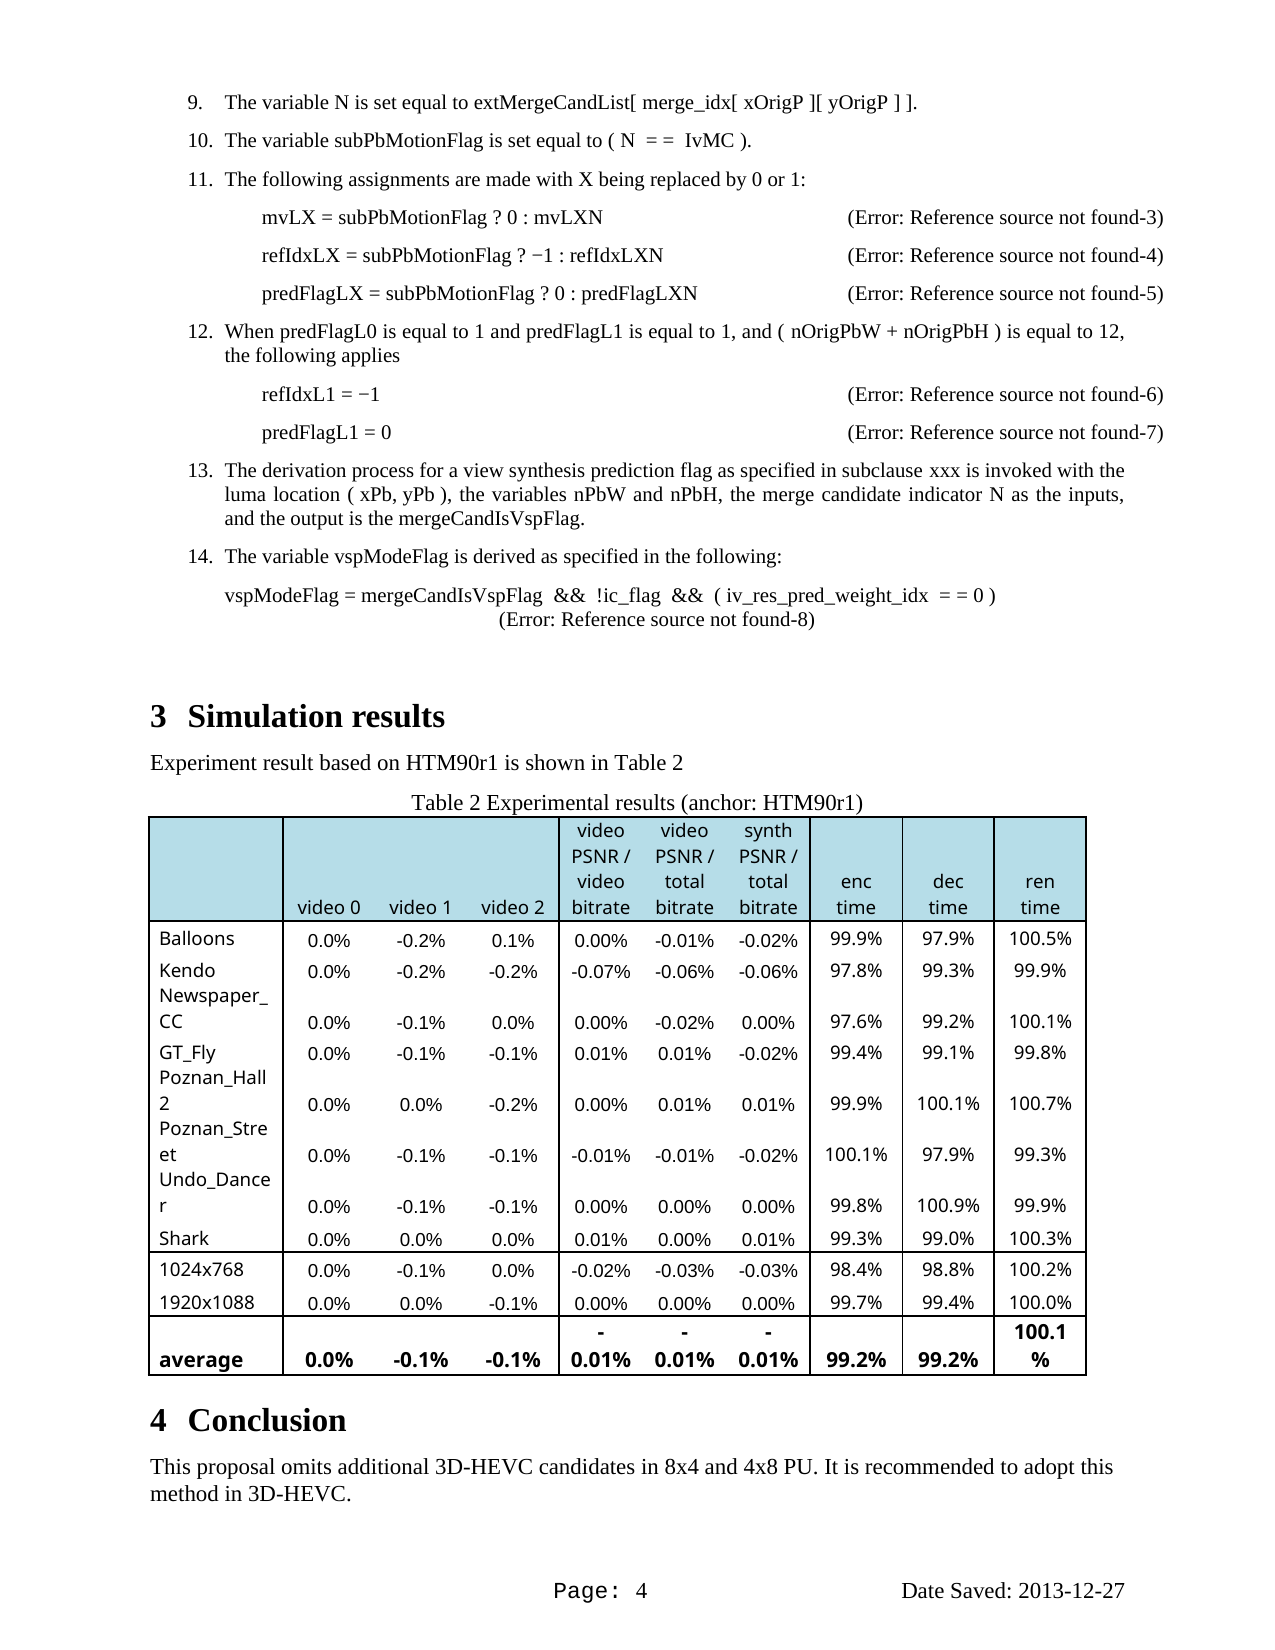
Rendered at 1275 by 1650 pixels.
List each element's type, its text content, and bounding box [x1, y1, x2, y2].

table_cell average [150, 1317, 282, 1374]
table_cell -0.02% [643, 983, 726, 1033]
table_cell 100.2% [995, 1253, 1085, 1282]
table_cell -0.1% [375, 1167, 467, 1218]
table_cell 99.7% [811, 1282, 902, 1315]
table_cell 0.01% [643, 1034, 726, 1065]
table_header dec time [903, 818, 993, 920]
table_cell -0.02% [726, 1034, 809, 1065]
table_cell -0.1% [375, 1034, 467, 1065]
table_cell 0.0% [467, 1253, 558, 1282]
table_cell 100.7% [995, 1065, 1085, 1116]
table_cell 0.01% [726, 1218, 809, 1251]
table_cell -0.02% [726, 1116, 809, 1167]
table_cell -0.01% [643, 1317, 726, 1374]
table_cell Shark [150, 1218, 282, 1251]
table_cell 0.0% [284, 1218, 375, 1251]
table_cell 99.9% [811, 1065, 902, 1116]
table_cell -0.1% [467, 1034, 558, 1065]
table_cell Kendo [150, 951, 282, 982]
table_cell 97.9% [903, 922, 993, 951]
table_cell 1920x1088 [150, 1282, 282, 1315]
table_cell 98.8% [903, 1253, 993, 1282]
text The variable subPbMotionFlag is set equal to ( N = = IvMC ). [187, 128, 1125, 152]
table_cell 0.00% [726, 1282, 809, 1315]
table_cell -0.2% [375, 922, 467, 951]
table_cell 99.2% [903, 983, 993, 1033]
table_cell -0.2% [375, 951, 467, 982]
table_header video PSNR / total bitrate [643, 818, 726, 920]
text The following assignments are made with X being replaced by 0 or 1: [187, 166, 1125, 191]
table_cell -0.01% [560, 1317, 643, 1374]
table_cell 99.2% [811, 1317, 902, 1374]
table_cell -0.03% [643, 1253, 726, 1282]
table_header enc time [811, 818, 902, 920]
table_cell -0.01% [643, 1116, 726, 1167]
table_header [150, 818, 282, 920]
table_cell 1024x768 [150, 1253, 282, 1282]
table_cell -0.1% [467, 1282, 558, 1315]
table_cell -0.01% [643, 922, 726, 951]
table_cell 99.3% [903, 951, 993, 982]
table_cell 99.0% [903, 1218, 993, 1251]
table_cell -0.03% [726, 1253, 809, 1282]
table_cell -0.07% [560, 951, 643, 982]
table_cell 100.3% [995, 1218, 1085, 1251]
table_cell 99.8% [995, 1034, 1085, 1065]
table_cell Poznan_Hall2 [150, 1065, 282, 1116]
table_cell -0.1% [467, 1116, 558, 1167]
table_cell -0.1% [375, 1317, 467, 1374]
table_cell 100.9% [903, 1167, 993, 1218]
table_cell -0.02% [726, 922, 809, 951]
table_cell 0.01% [560, 1034, 643, 1065]
table_cell -0.01% [726, 1317, 809, 1374]
table_cell -0.01% [560, 1116, 643, 1167]
table_cell 0.0% [375, 1282, 467, 1315]
table_cell 0.00% [726, 983, 809, 1033]
table_cell 0.00% [560, 1282, 643, 1315]
table_cell 0.0% [375, 1065, 467, 1116]
table_cell 0.0% [467, 983, 558, 1033]
table_cell 99.4% [903, 1282, 993, 1315]
text The derivation process for a view synthesis prediction flag as specified in subclause xxx is invoked with the luma location ( xPb, yPb ), the variables nPbW and nPbH, the merge candidate indicator N as the inputs, and the output is the mergeCandIsVspFlag. [187, 458, 1125, 530]
table_cell -0.06% [643, 951, 726, 982]
table_cell Undo_Dancer [150, 1167, 282, 1218]
table_cell 100.1% [995, 1317, 1085, 1374]
table_cell GT_Fly [150, 1034, 282, 1065]
table_cell 0.0% [284, 922, 375, 951]
table_cell 99.8% [811, 1167, 902, 1218]
table_cell 100.0% [995, 1282, 1085, 1315]
table_cell -0.02% [560, 1253, 643, 1282]
table_cell 0.0% [467, 1218, 558, 1251]
text This proposal omits additional 3D-HEVC candidates in 8x4 and 4x8 PU. It is recommended to adopt this method in 3D-HEVC. [150, 1453, 1125, 1506]
table_cell 99.3% [995, 1116, 1085, 1167]
table_cell 99.3% [811, 1218, 902, 1251]
table_cell 0.00% [560, 1167, 643, 1218]
table_cell Poznan_Street [150, 1116, 282, 1167]
text Experiment result based on HTM90r1 is shown in Table 2 [150, 749, 1125, 775]
text The variable vspModeFlag is derived as specified in the following: [187, 544, 1125, 568]
table_cell Newspaper_CC [150, 983, 282, 1033]
table_cell 0.00% [560, 983, 643, 1033]
table_cell -0.1% [467, 1317, 558, 1374]
table_cell 97.6% [811, 983, 902, 1033]
table_cell 0.01% [643, 1065, 726, 1116]
table_cell Balloons [150, 922, 282, 951]
table_cell 0.01% [726, 1065, 809, 1116]
table_cell 99.9% [995, 1167, 1085, 1218]
table_cell 0.0% [284, 983, 375, 1033]
table_cell 0.0% [284, 1116, 375, 1167]
table_cell -0.1% [375, 1116, 467, 1167]
table_cell 0.0% [284, 1282, 375, 1315]
table_cell 0.00% [560, 922, 643, 951]
table_cell 99.9% [811, 922, 902, 951]
table_cell 99.1% [903, 1034, 993, 1065]
table_cell 0.0% [284, 1065, 375, 1116]
table_cell 99.9% [995, 951, 1085, 982]
table_cell 0.0% [284, 1167, 375, 1218]
table_header video 0 [284, 818, 375, 920]
table_cell -0.2% [467, 951, 558, 982]
text When predFlagL0 is equal to 1 and predFlagL1 is equal to 1, and ( nOrigPbW + nOrigPbH ) is equal to 12, the following applies [187, 319, 1125, 367]
table_cell 0.01% [560, 1218, 643, 1251]
table_cell 100.1% [995, 983, 1085, 1033]
table_cell 0.0% [284, 1253, 375, 1282]
table_cell 0.00% [643, 1282, 726, 1315]
table_cell -0.1% [375, 983, 467, 1033]
table_cell -0.2% [467, 1065, 558, 1116]
text Table 2 Experimental results (anchor: HTM90r1) [150, 789, 1125, 816]
table_cell -0.06% [726, 951, 809, 982]
table_header ren time [995, 818, 1085, 920]
table_header video 1 [375, 818, 467, 920]
table_cell 0.00% [643, 1167, 726, 1218]
table_cell 100.1% [903, 1065, 993, 1116]
table_header video PSNR / video bitrate [560, 818, 643, 920]
text The variable N is set equal to extMergeCandList[ merge_idx[ xOrigP ][ yOrigP ] ]. [187, 90, 1125, 114]
table_cell 0.1% [467, 922, 558, 951]
table_cell 98.4% [811, 1253, 902, 1282]
subtitle Simulation results [150, 696, 1125, 735]
table_cell 0.00% [643, 1218, 726, 1251]
subtitle Conclusion [150, 1401, 1125, 1439]
table_header video 2 [467, 818, 558, 920]
table_header synth PSNR / total bitrate [726, 818, 809, 920]
table_cell 100.1% [811, 1116, 902, 1167]
table_cell 99.2% [903, 1317, 993, 1374]
table_cell 0.0% [284, 1034, 375, 1065]
table_cell 100.5% [995, 922, 1085, 951]
table_cell 97.8% [811, 951, 902, 982]
table_cell 0.0% [284, 951, 375, 982]
table_cell 0.00% [726, 1167, 809, 1218]
table_cell 0.0% [284, 1317, 375, 1374]
table_cell 0.0% [375, 1218, 467, 1251]
table_cell -0.1% [467, 1167, 558, 1218]
table_cell -0.1% [375, 1253, 467, 1282]
table_cell 97.9% [903, 1116, 993, 1167]
table_cell 99.4% [811, 1034, 902, 1065]
table_cell 0.00% [560, 1065, 643, 1116]
